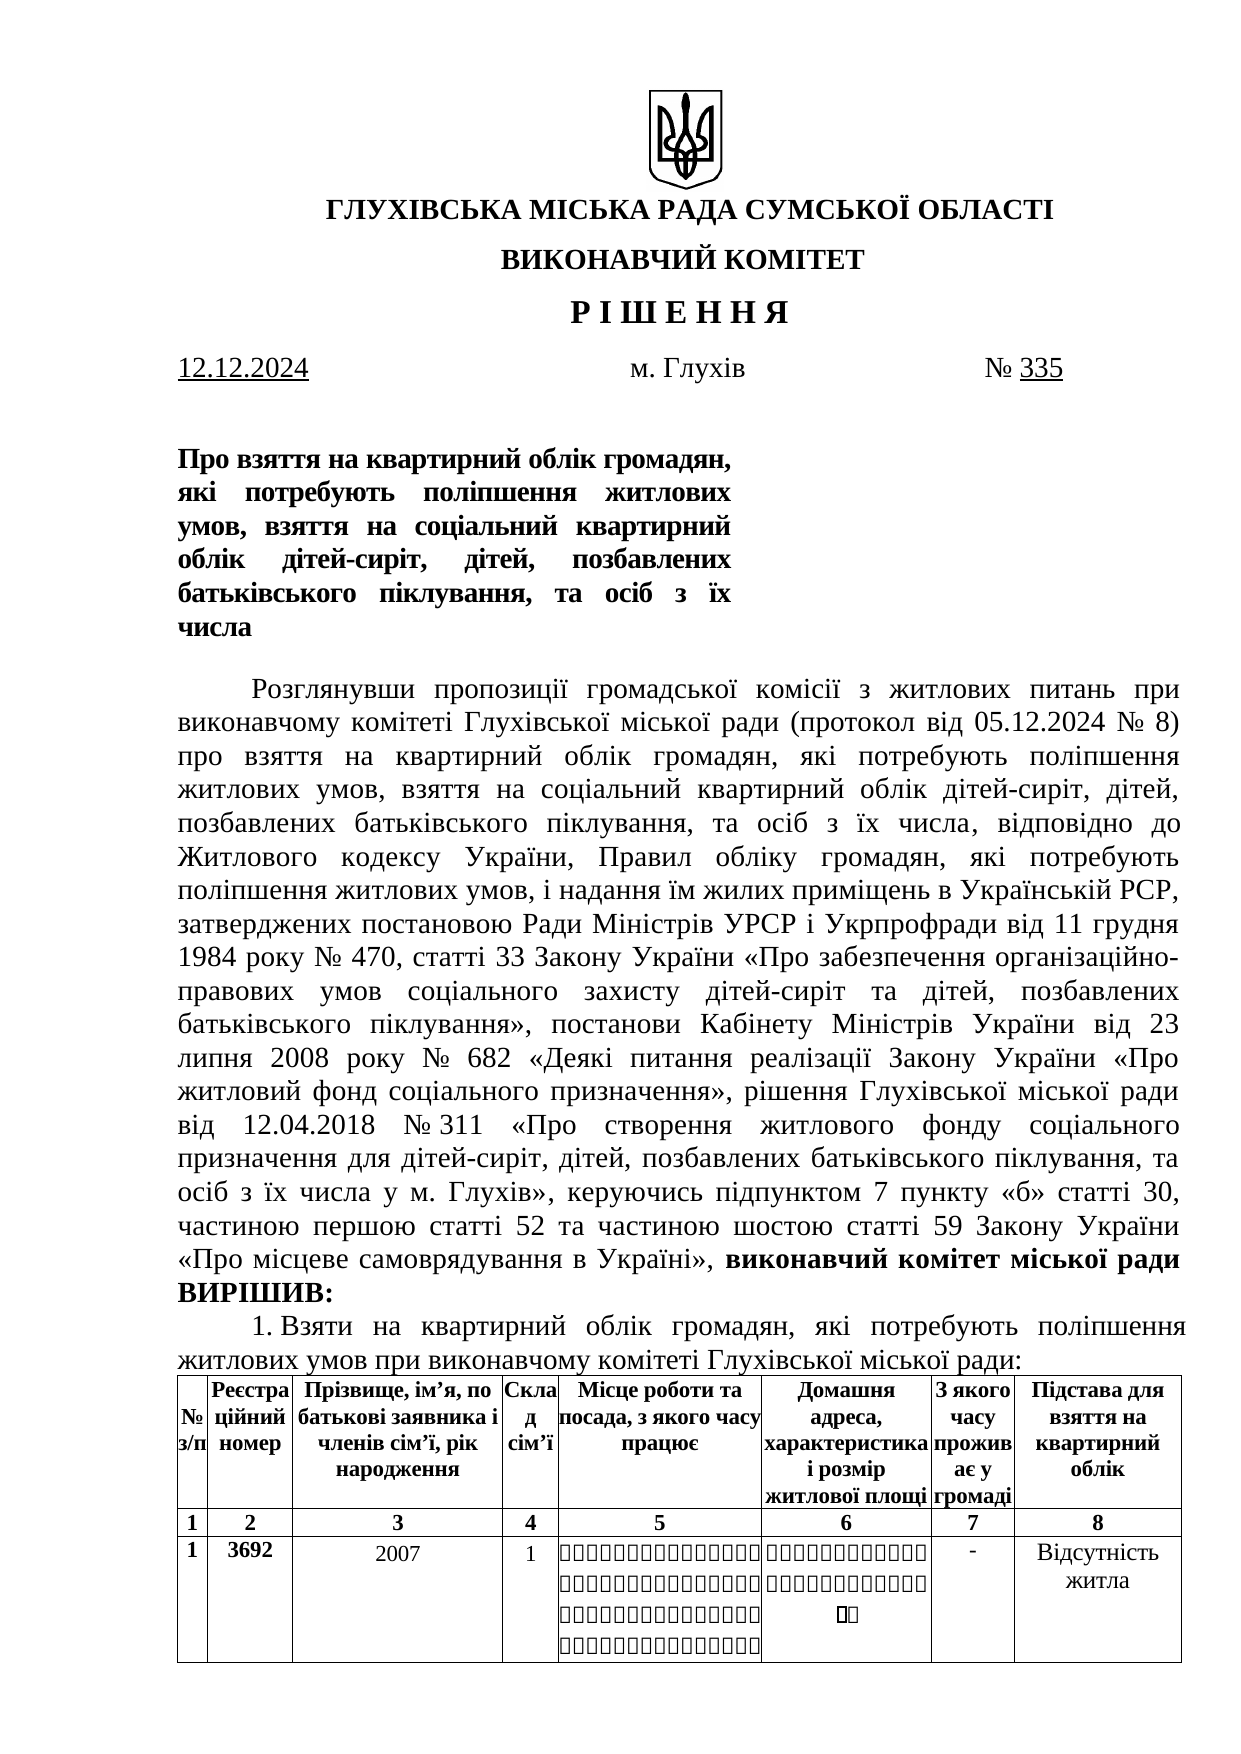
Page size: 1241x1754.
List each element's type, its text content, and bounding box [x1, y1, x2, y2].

table_cell 3692 [208, 1537, 292, 1662]
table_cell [762, 1537, 931, 1662]
table_header Реєстраційний номер [208, 1376, 292, 1508]
table_cell 8 [1015, 1509, 1181, 1536]
table_cell 6 [762, 1509, 931, 1536]
text Про взяття на квартирний облік громадян, які потребують поліпшення житлових умов, взяття на соціальний квартирний облік дітей-сиріт, дітей, позбавлених батьківського піклування, та осіб з їх числа [177, 441, 731, 642]
text 1. Взяти на квартирний облік громадян, які потребують поліпшення житлових умов при виконавчому комітеті Глухівської міської ради: [177, 1308, 1187, 1375]
text Р І Ш Е Н Н Я [177, 292, 1181, 331]
table_cell 2 [208, 1509, 292, 1536]
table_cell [293, 1537, 502, 1662]
table_header № з/п [178, 1376, 207, 1508]
table_cell 5 [559, 1509, 761, 1536]
table_cell - [932, 1537, 1014, 1662]
table_header Прізвище, ім’я, по батькові заявника і членів сім’ї, рік народження [293, 1376, 502, 1508]
text ВИКОНАВЧИЙ КОМІТЕТ [177, 242, 1181, 276]
table_header Підстава для взяття на квартирний облік [1015, 1376, 1181, 1508]
picture [646, 88, 725, 192]
table_cell 3 [293, 1509, 502, 1536]
table_header Склад сім’ї [503, 1376, 558, 1508]
table_header З якого часу проживає у громаді [932, 1376, 1014, 1508]
table_cell 4 [503, 1509, 558, 1536]
table_header Місце роботи та посада, з якого часу працює [559, 1376, 761, 1508]
table_cell 7 [932, 1509, 1014, 1536]
table_cell 1 [178, 1509, 207, 1536]
table_cell 1 [178, 1537, 207, 1662]
subtitle ГЛУХІВСЬКА МІСЬКА РАДА СУМСЬКОЇ ОБЛАСТІ [177, 192, 1181, 225]
text 12.12.2024 м. Глухів № 335 [177, 350, 1181, 383]
table_header Домашня адреса, характеристика і розмір житлової площі [762, 1376, 931, 1508]
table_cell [559, 1537, 761, 1662]
table_cell Відсутність житла [1015, 1537, 1181, 1662]
text Розглянувши пропозиції громадської комісії з житлових питань при виконавчому комітеті Глухівської міської ради (протокол від 05.12.2024 № 8) про взяття на квартирний облік громадян, які потребують поліпшення житлових умов, взяття на соціальний квартирний облік дітей-сиріт, дітей, позбавлених батьківського піклування, та осіб з їх числа, відповідно до Житлового кодексу України, Правил обліку громадян, які потребують поліпшення житлових умов, і надання їм жилих приміщень в Українській РСР, затверджених постановою Ради Міністрів УРСР і Укрпрофради від 11 грудня 1984 року № 470, статті 33 Закону України «Про забезпечення організаційно-правових умов соціального захисту дітей-сиріт та дітей, позбавлених батьківського піклування», постанови Кабінету Міністрів України від 23 липня 2008 року № 682 «Деякі питання реалізації Закону України «Про житловий фонд соціального призначення», рішення Глухівської міської ради від 12.04.2018 № 311 «Про створення житлового фонду соціального призначення для дітей-сиріт, дітей, позбавлених батьківського піклування, та осіб з їх числа у м. Глухів», керуючись підпунктом 7 пункту «б» статті 30, частиною першою статті 52 та частиною шостою статті 59 Закону України «Про місцеве самоврядування в Україні», виконавчий комітет міської ради ВИРІШИВ: [177, 671, 1181, 1308]
table_cell  [503, 1537, 558, 1662]
